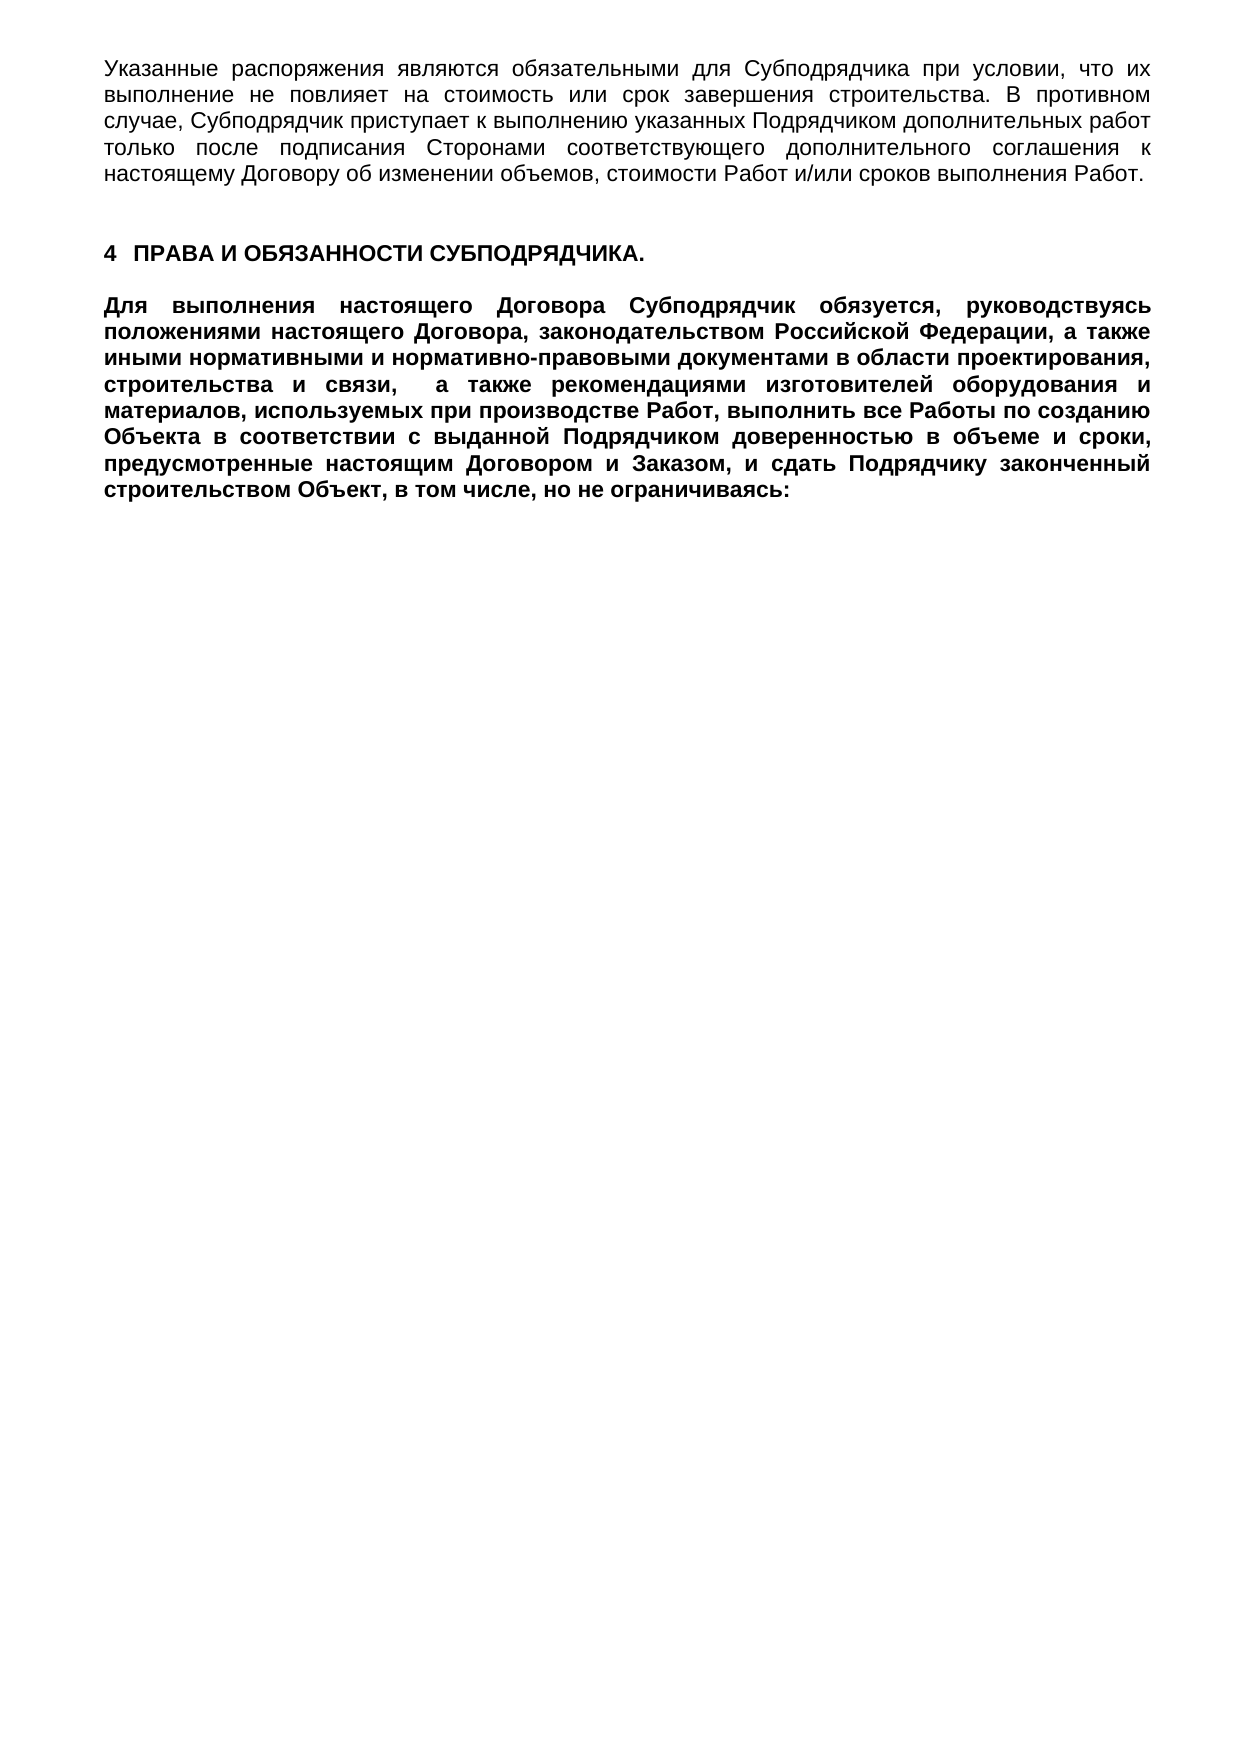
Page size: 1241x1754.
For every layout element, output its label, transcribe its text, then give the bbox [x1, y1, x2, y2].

subtitle ПРАВА И ОБЯЗАННОСТИ СУБПОДРЯДЧИКА. [103, 240, 1152, 267]
subtitle Для выполнения настоящего Договора Субподрядчик обязуется, руководствуясь положениями настоящего Договора, законодательством Российской Федерации, а также иными нормативными и нормативно-правовыми документами в области проектирования, строительства и связи, а также рекомендациями изготовителей оборудования и материалов, используемых при производстве Работ, выполнить все Работы по созданию Объекта в соответствии с выданной Подрядчиком доверенностью в объеме и сроки, предусмотренные настоящим Договором и Заказом, и сдать Подрядчику законченный строительством Объект, в том числе, но не ограничиваясь: [103, 292, 1152, 502]
subtitle Указанные распоряжения являются обязательными для Субподрядчика при условии, что их выполнение не повлияет на стоимость или срок завершения строительства. В противном случае, Субподрядчик приступает к выполнению указанных Подрядчиком дополнительных работ только после подписания Сторонами соответствующего дополнительного соглашения к настоящему Договору об изменении объемов, стоимости Работ и/или сроков выполнения Работ. [103, 55, 1152, 186]
